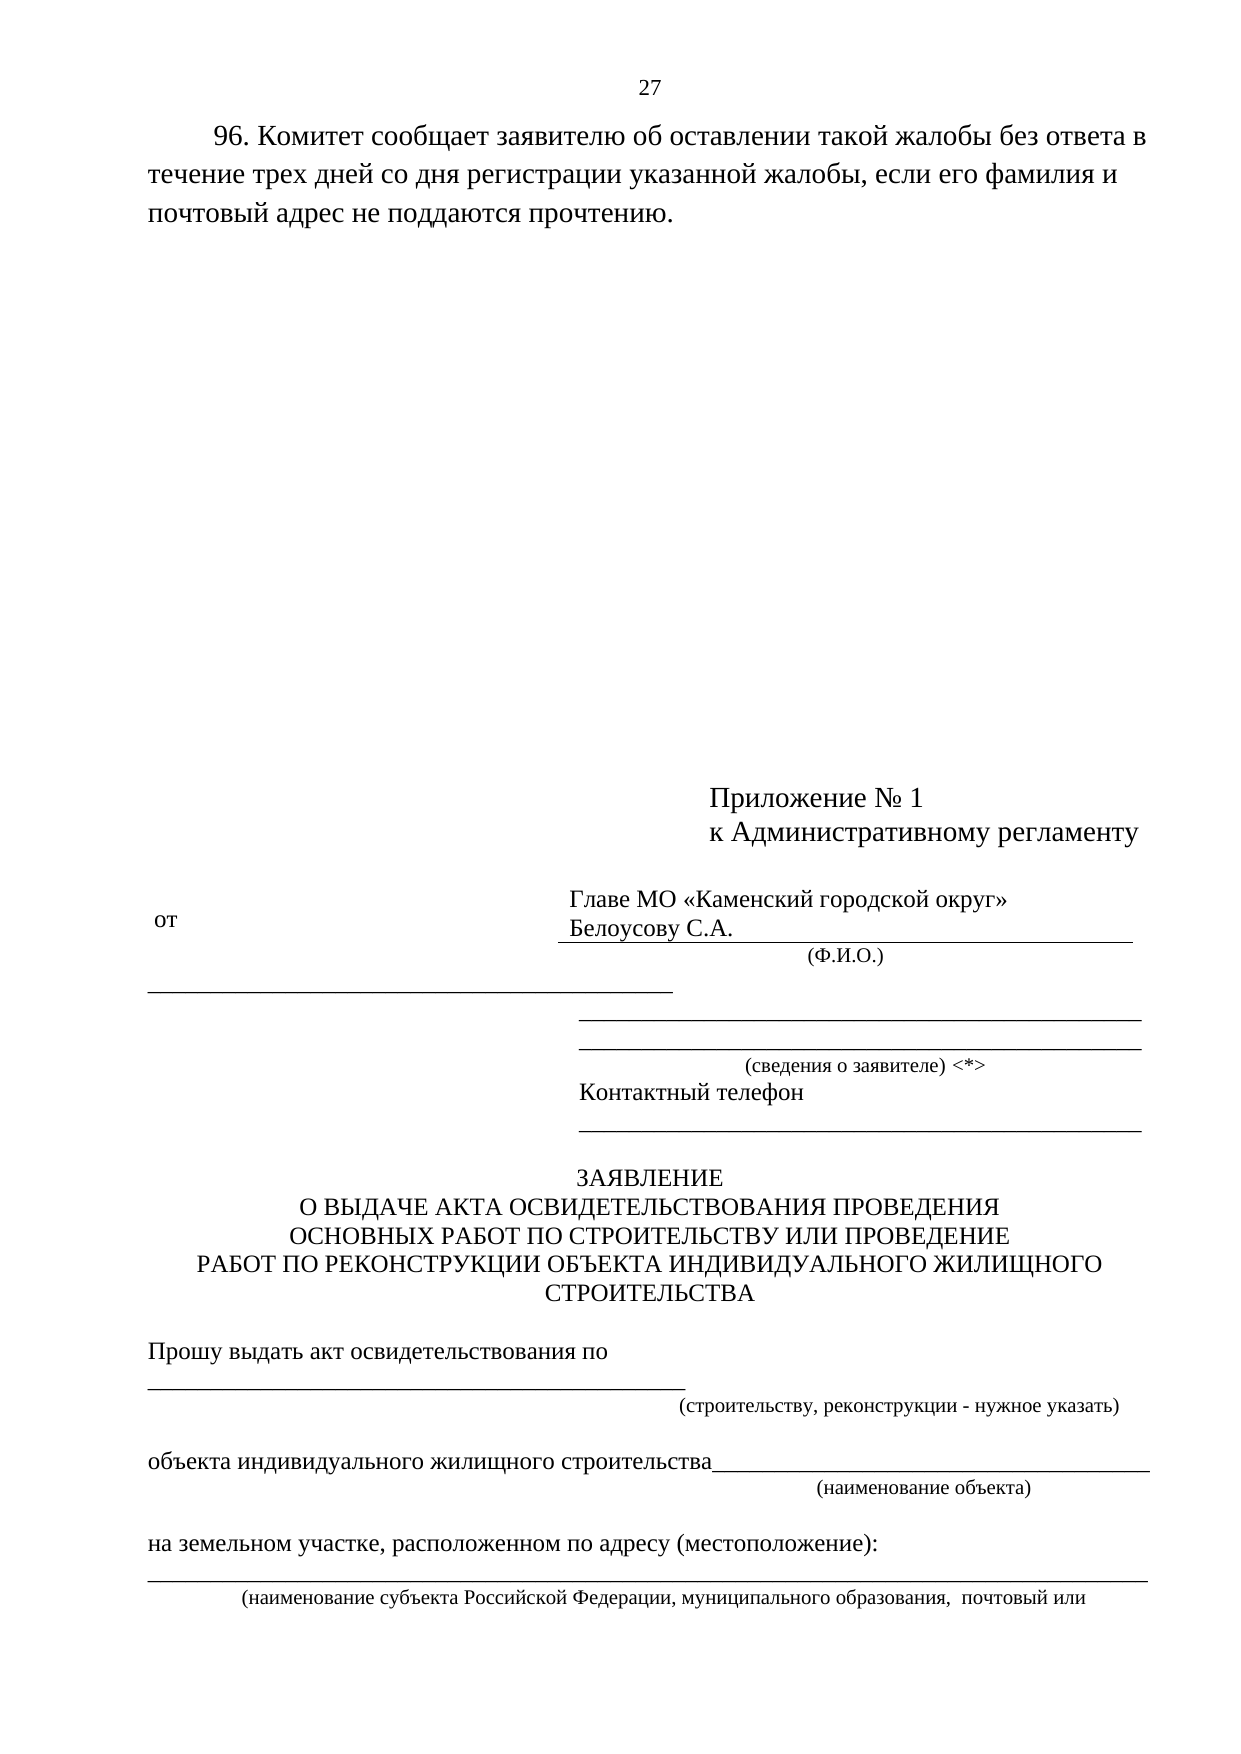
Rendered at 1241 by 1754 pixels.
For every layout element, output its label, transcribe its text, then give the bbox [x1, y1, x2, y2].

text к Административному регламенту [148, 814, 1152, 847]
text 96. Комитет сообщает заявителю об оставлении такой жалобы без ответа в течение трех дней со дня регистрации указанной жалобы, если его фамилия и почтовый адрес не поддаются прочтению. [148, 118, 1152, 229]
text Прошу выдать акт освидетельствования по ___________________________________________ [148, 1336, 1152, 1393]
text (сведения о заявителе) <*> [579, 1053, 1152, 1077]
text РАБОТ ПО РЕКОНСТРУКЦИИ ОБЪЕКТА ИНДИВИДУАЛЬНОГО ЖИЛИЩНОГО СТРОИТЕЛЬСТВА [148, 1249, 1152, 1307]
text ________________________________________________________________________________ [148, 1556, 1152, 1585]
text (наименование субъекта Российской Федерации, муниципального образования, почтовый или [148, 1585, 1152, 1609]
text от __________________________________________ [148, 904, 1152, 995]
table_header Главе МО «Каменский городской округ» [558, 884, 1133, 913]
text (строительству, реконструкции - нужное указать) [148, 1393, 1152, 1417]
text Контактный телефон _____________________________________________ [579, 1077, 1152, 1134]
text _____________________________________________ [579, 1024, 1152, 1053]
table_cell (Ф.И.О.) [558, 943, 1133, 967]
text ОСНОВНЫХ РАБОТ ПО СТРОИТЕЛЬСТВУ ИЛИ ПРОВЕДЕНИЕ [148, 1221, 1152, 1249]
text Приложение № 1 [148, 780, 1152, 814]
table_cell Белоусову С.А. [558, 913, 1133, 942]
text на земельном участке, расположенном по адресу (местоположение): [148, 1528, 1152, 1556]
text объекта индивидуального жилищного строительства___________________________________ [148, 1446, 1152, 1475]
text О ВЫДАЧЕ АКТА ОСВИДЕТЕЛЬСТВОВАНИЯ ПРОВЕДЕНИЯ [148, 1192, 1152, 1221]
text _____________________________________________ [579, 995, 1152, 1024]
text ЗАЯВЛЕНИЕ [148, 1163, 1152, 1192]
text (наименование объекта) [148, 1475, 1152, 1499]
